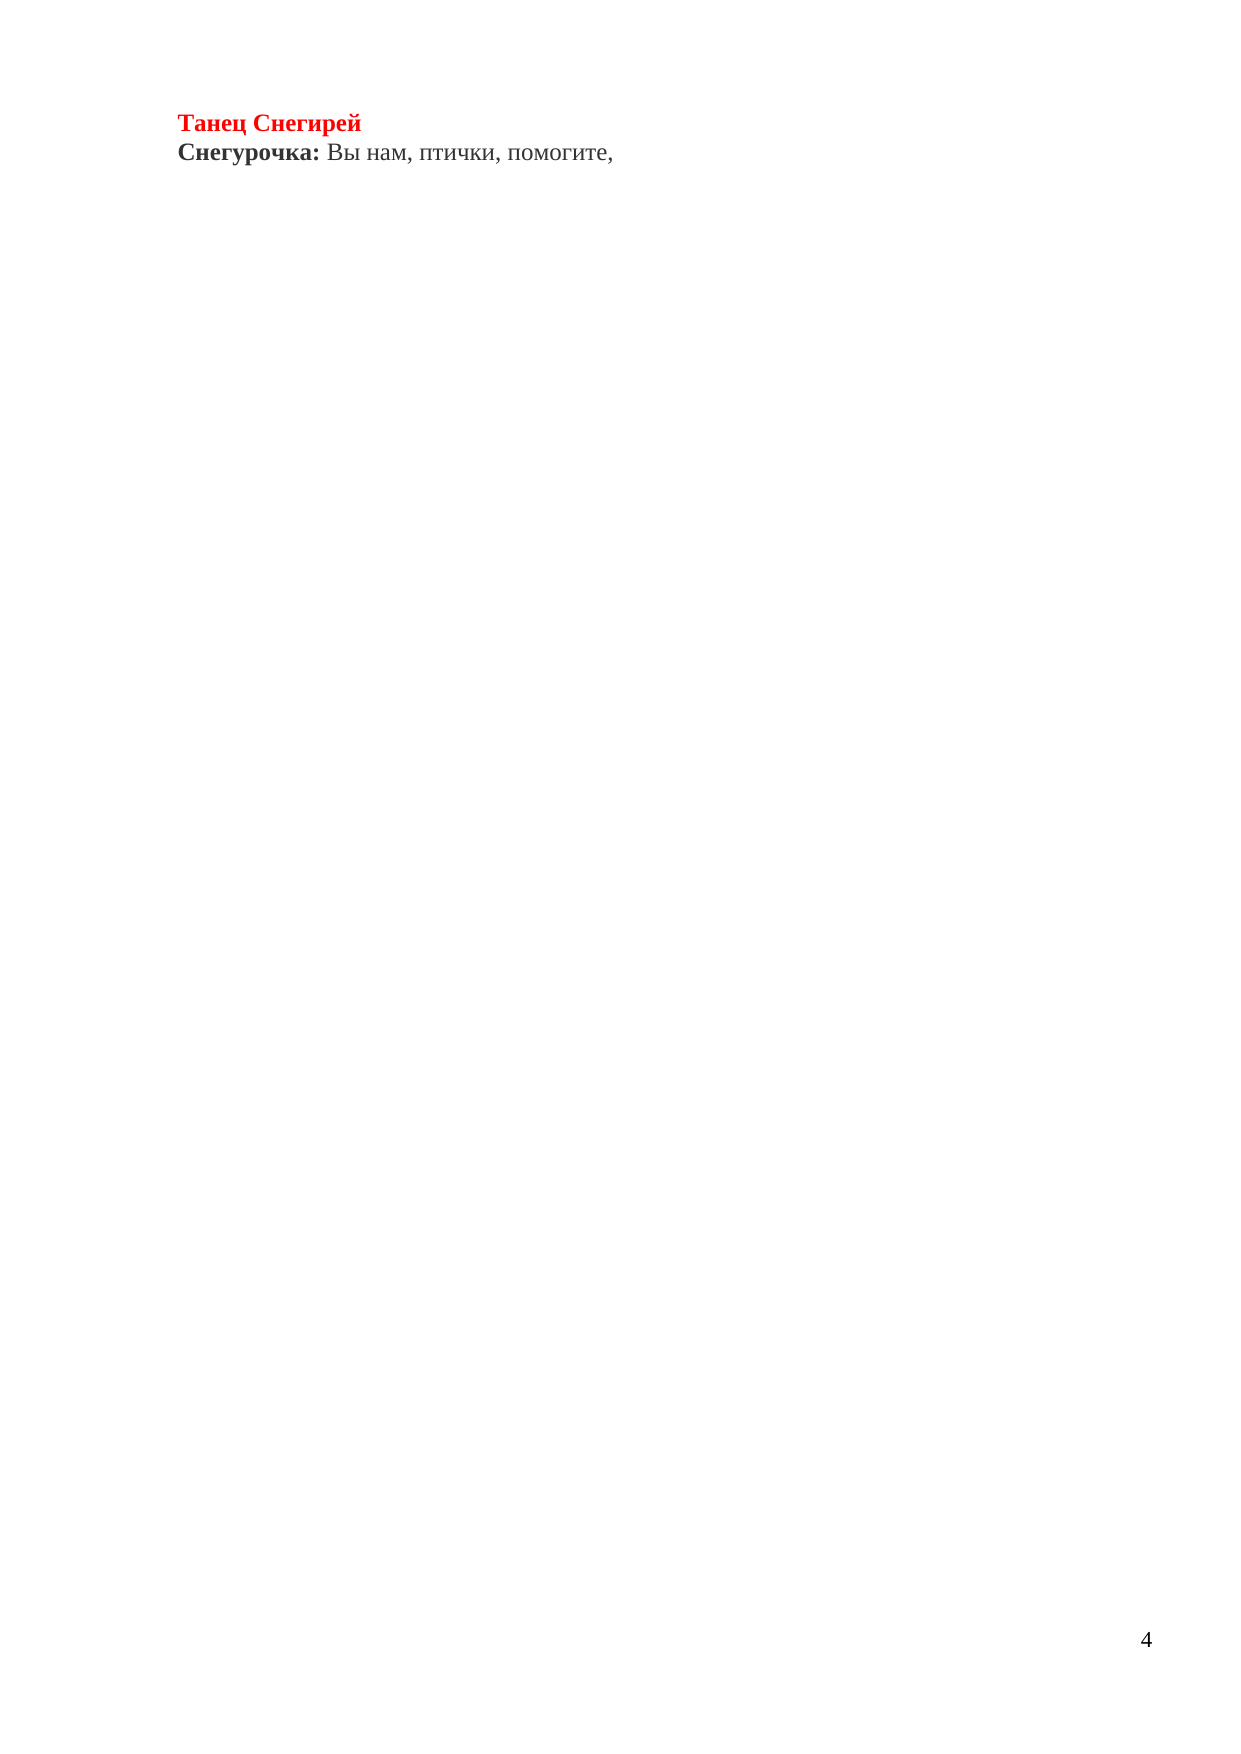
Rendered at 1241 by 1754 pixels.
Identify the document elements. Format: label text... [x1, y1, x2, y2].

subtitle Снегурочка: Вы нам, птички, помогите, [177, 137, 1159, 166]
subtitle Танец Снегирей [177, 108, 1159, 137]
